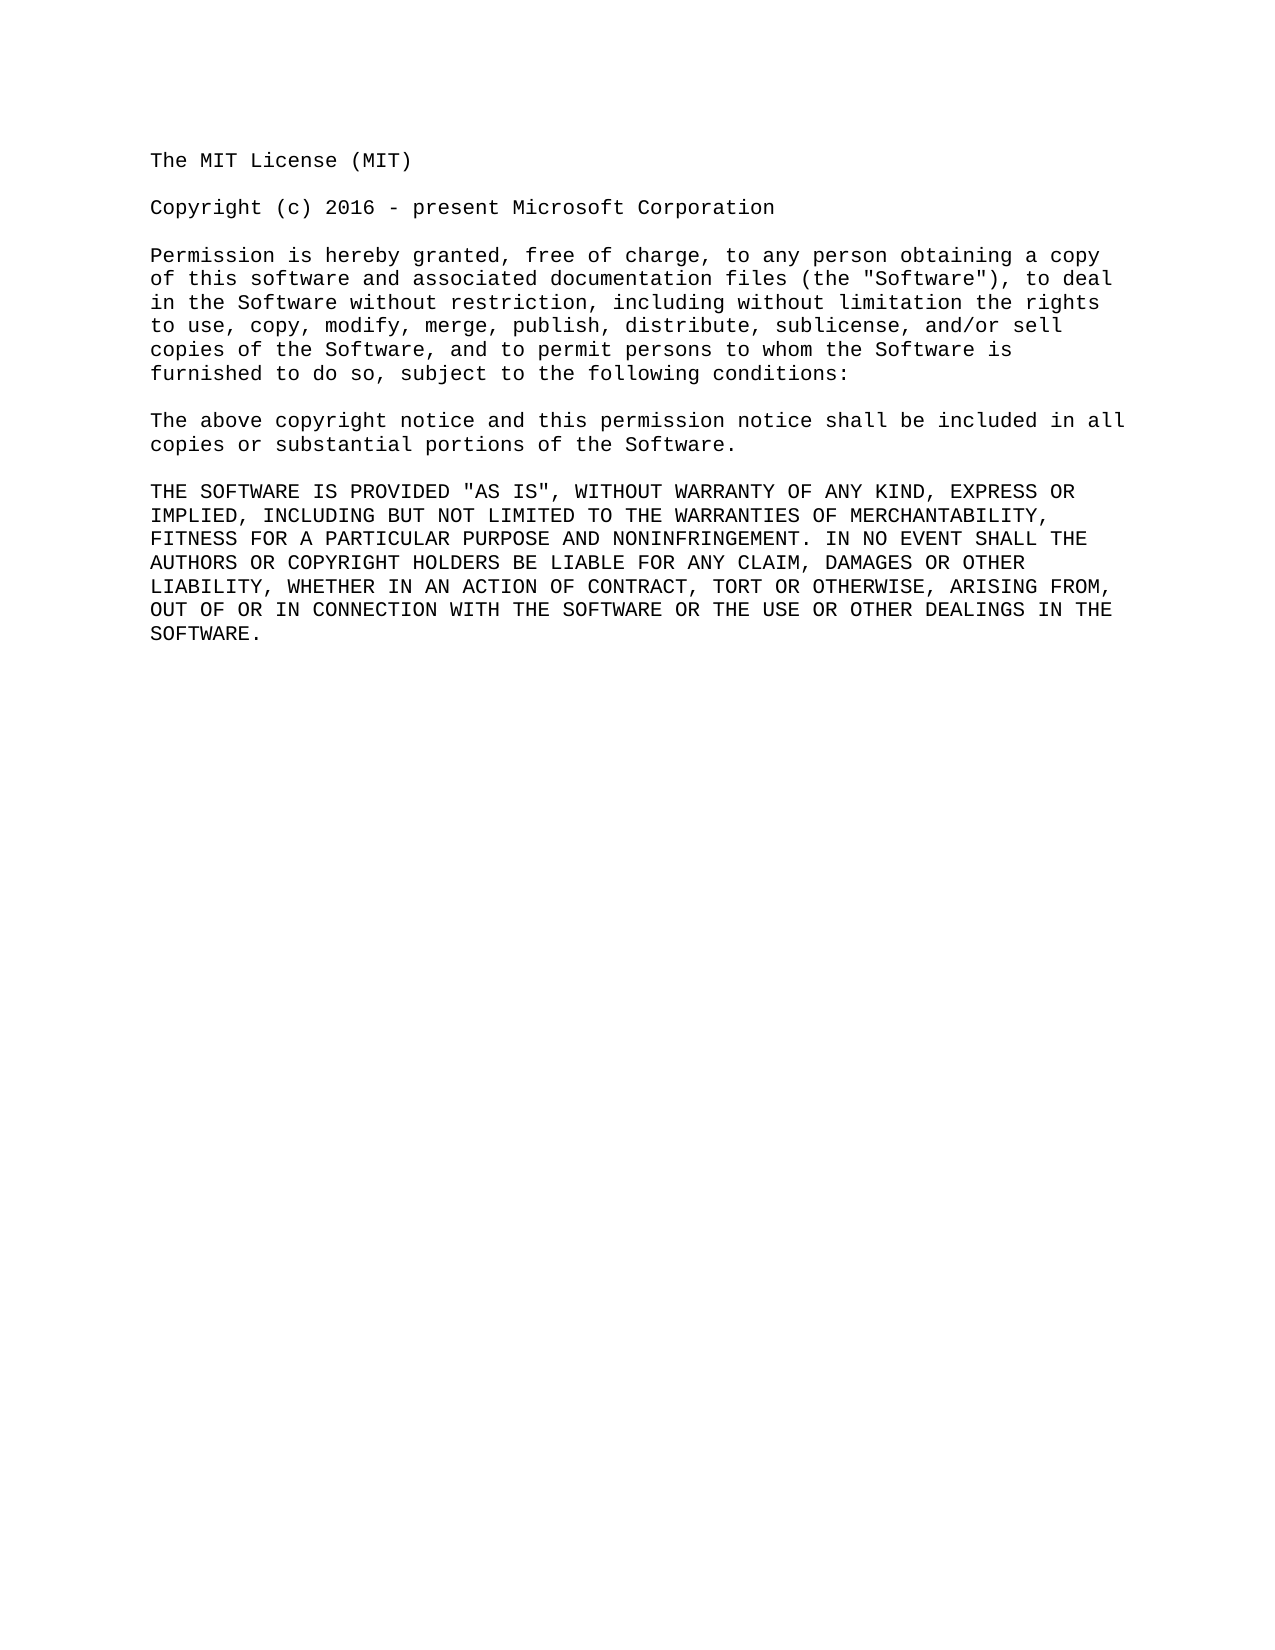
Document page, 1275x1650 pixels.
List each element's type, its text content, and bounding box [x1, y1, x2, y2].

text copies or substantial portions of the Software. [150, 434, 1125, 457]
text THE SOFTWARE IS PROVIDED "AS IS", WITHOUT WARRANTY OF ANY KIND, EXPRESS OR [150, 481, 1125, 505]
text The MIT License (MIT) [150, 150, 1125, 174]
text Copyright (c) 2016 - present Microsoft Corporation [150, 197, 1125, 221]
text Permission is hereby granted, free of charge, to any person obtaining a copy [150, 244, 1125, 268]
text furnished to do so, subject to the following conditions: [150, 363, 1125, 386]
text in the Software without restriction, including without limitation the rights [150, 292, 1125, 316]
text of this software and associated documentation files (the "Software"), to deal [150, 268, 1125, 292]
text to use, copy, modify, merge, publish, distribute, sublicense, and/or sell [150, 316, 1125, 339]
text FITNESS FOR A PARTICULAR PURPOSE AND NONINFRINGEMENT. IN NO EVENT SHALL THE [150, 528, 1125, 552]
text IMPLIED, INCLUDING BUT NOT LIMITED TO THE WARRANTIES OF MERCHANTABILITY, [150, 505, 1125, 528]
text The above copyright notice and this permission notice shall be included in all [150, 410, 1125, 434]
text OUT OF OR IN CONNECTION WITH THE SOFTWARE OR THE USE OR OTHER DEALINGS IN THE [150, 599, 1125, 623]
text SOFTWARE. [150, 623, 1125, 647]
text copies of the Software, and to permit persons to whom the Software is [150, 339, 1125, 363]
text LIABILITY, WHETHER IN AN ACTION OF CONTRACT, TORT OR OTHERWISE, ARISING FROM, [150, 576, 1125, 599]
text AUTHORS OR COPYRIGHT HOLDERS BE LIABLE FOR ANY CLAIM, DAMAGES OR OTHER [150, 552, 1125, 576]
